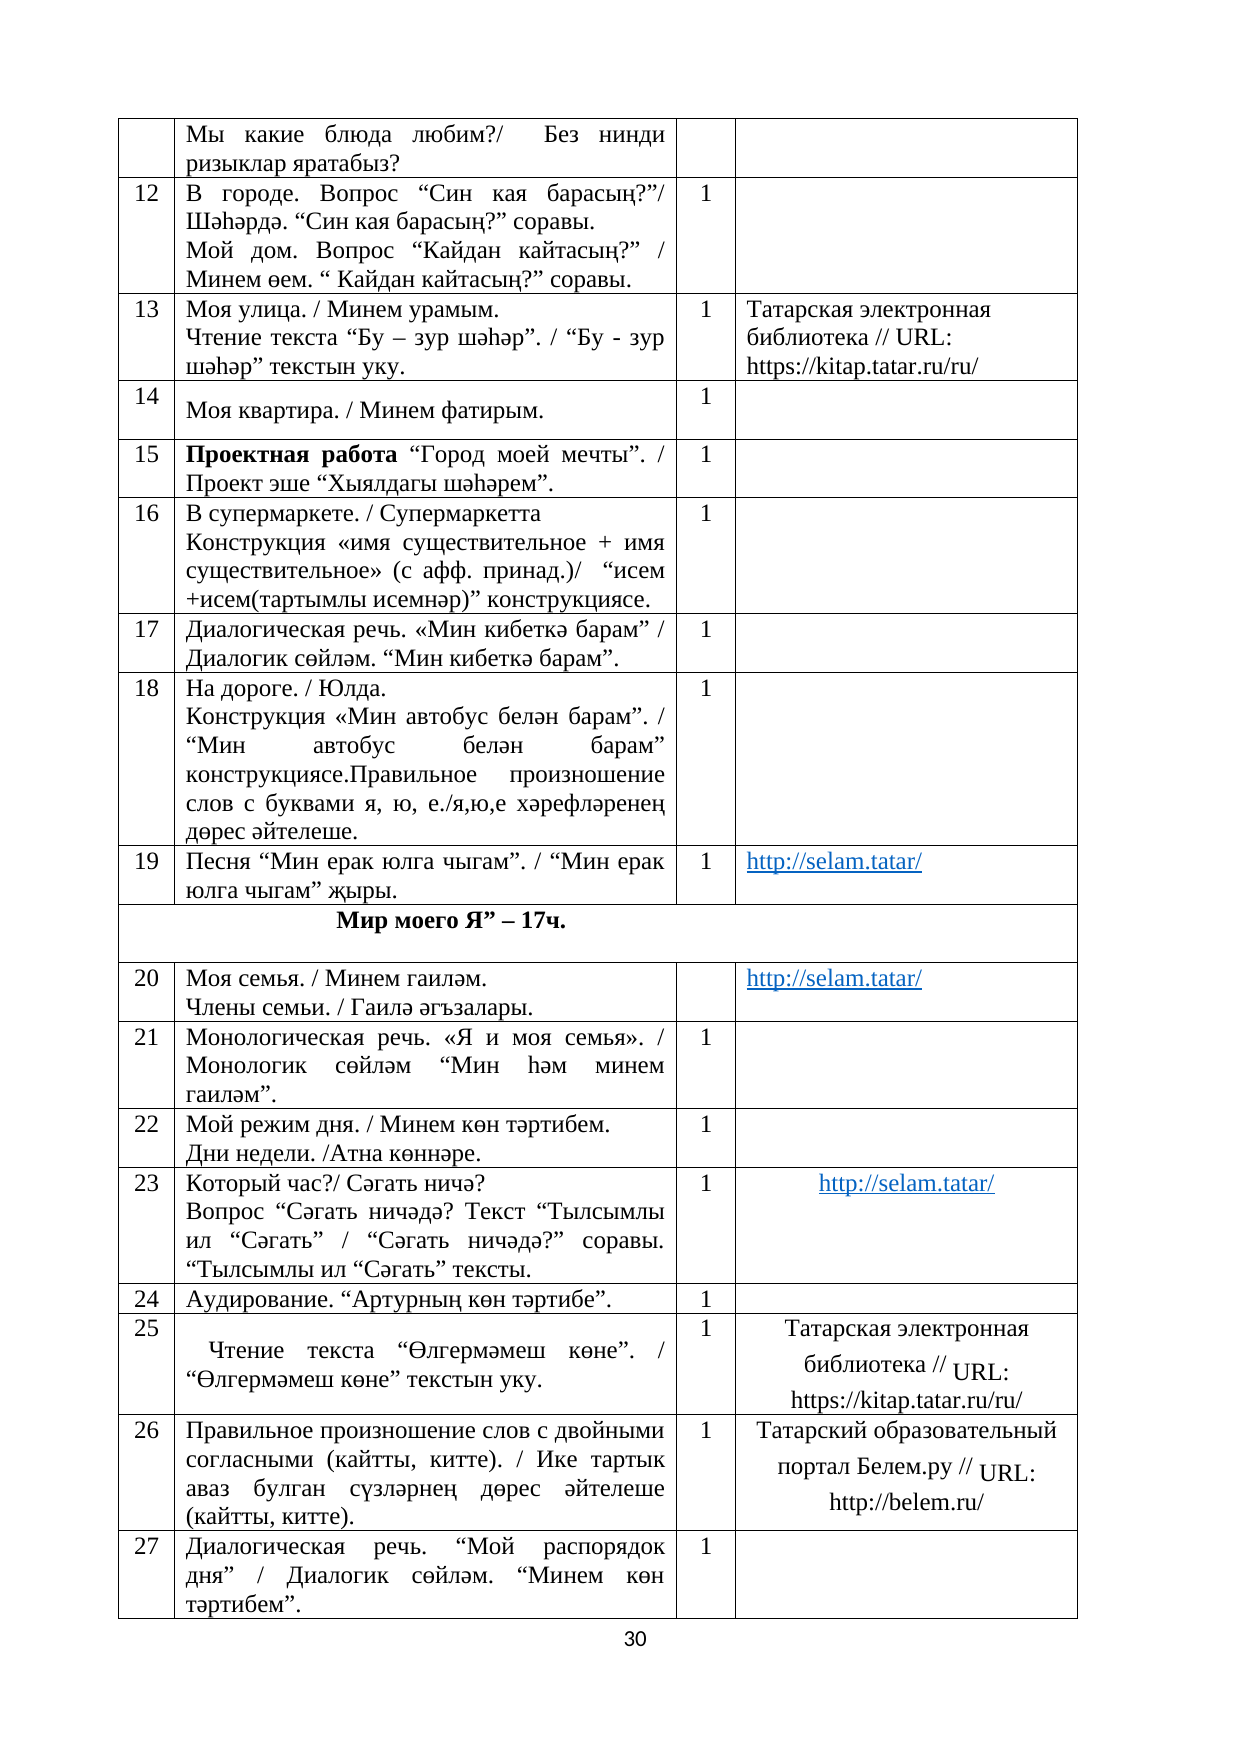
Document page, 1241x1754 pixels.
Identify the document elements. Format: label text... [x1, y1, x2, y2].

table_cell [736, 440, 1077, 497]
table_cell 15 [119, 440, 174, 497]
table_cell Аудирование. “Артурның көн тәртибе”. [175, 1284, 676, 1312]
table_cell Правильное произношение слов с двойными согласными (кайтты, китте). / Ике тартык аваз булган сүзләрнең дөрес әйтелеше (кайтты, китте). [175, 1415, 676, 1530]
table_cell [736, 614, 1077, 672]
table_cell Который час?/ Сәгать ничә? Вопрос “Сәгать ничәдә? Текст “Тылсымлы ил “Сәгать” / “Сәгать ничәдә?” соравы. “Тылсымлы ил “Сәгать” тексты. [175, 1168, 676, 1283]
table_cell 1 [677, 498, 735, 613]
table_cell Диалогическая речь. «Мин кибеткә барам” / Диалогик сөйләм. “Мин кибеткә барам”. [175, 614, 676, 672]
table_cell 1 [677, 1284, 735, 1312]
table_cell 1 [677, 846, 735, 904]
table_cell http://selam.tatar/ [736, 963, 1077, 1021]
table_cell Чтение текста “Өлгермәмеш көне”. / “Өлгермәмеш көне” текстын уку. [175, 1314, 676, 1414]
table_cell 19 [119, 846, 174, 904]
table_cell 21 [119, 1022, 174, 1108]
table_cell Моя семья. / Минем гаиләм. Члены семьи. / Гаилә әгъзалары. [175, 963, 676, 1021]
table_cell 1 [677, 119, 735, 177]
table_cell [736, 1022, 1077, 1108]
table_cell Мой режим дня. / Минем көн тәртибем. Дни недели. /Атна көннәре. [175, 1109, 676, 1167]
table_cell Татарская электронная библиотека // URL: https://kitap.tatar.ru/ru/ [736, 1314, 1077, 1414]
table_cell 1 [677, 1531, 735, 1617]
table_cell http://selam.tatar/ [736, 1168, 1077, 1283]
table_cell http://selam.tatar/ [736, 846, 1077, 904]
table_cell На дороге. / Юлда. Конструкция «Мин автобус белән барам”. / “Мин автобус белән барам” конструкциясе.Правильное произношение слов с буквами я, ю, е./я,ю,е хәрефләренең дөрес әйтелеше. [175, 673, 676, 845]
table_cell [736, 1284, 1077, 1312]
table_cell Песня “Мин ерак юлга чыгам”. / “Мин ерак юлга чыгам” җыры. [175, 846, 676, 904]
table_cell 23 [119, 1168, 174, 1283]
table_cell 1 [677, 1314, 735, 1414]
table_cell 20 [119, 963, 174, 1021]
table_cell 24 [119, 1284, 174, 1312]
table_cell 12 [119, 178, 174, 293]
table_cell 1 [677, 381, 735, 438]
table_cell 1 [677, 440, 735, 497]
table_cell Диалогическая речь. “Мой распорядок дня” / Диалогик сөйләм. “Минем көн тәртибем”. [175, 1531, 676, 1617]
table_cell Татарская электронная библиотека // URL: https://kitap.tatar.ru/ru/ [736, 294, 1077, 380]
table_cell В супермаркете. / Супермаркетта Конструкция «имя существительное + имя существительное» (с афф. принад.)/ “исем +исем(тартымлы исемнәр)” конструкциясе. [175, 498, 676, 613]
table_cell 1 [677, 1415, 735, 1530]
table_cell Проектная работа “Город моей мечты”. / Проект эше “Хыялдагы шәһәрем”. [175, 440, 676, 497]
table_cell 1 [677, 1022, 735, 1108]
table_cell 1 [677, 294, 735, 380]
table_cell [736, 1109, 1077, 1167]
table_cell 11 [119, 119, 174, 177]
table_cell 14 [119, 381, 174, 438]
table_cell [677, 963, 735, 1021]
table_cell Моя квартира. / Минем фатирым. [175, 381, 676, 438]
table_cell 1 [677, 178, 735, 293]
table_cell 22 [119, 1109, 174, 1167]
table_cell Моя улица. / Минем урамым. Чтение текста “Бу – зур шәһәр”. / “Бу - зур шәһәр” текстын уку. [175, 294, 676, 380]
table_cell Татарский образовательный портал Белем.ру // URL: http://belem.ru/ [736, 1415, 1077, 1530]
table_cell 26 [119, 1415, 174, 1530]
table_cell 1 [677, 1109, 735, 1167]
table_cell 27 [119, 1531, 174, 1617]
table_cell 17 [119, 614, 174, 672]
table_cell Мир моего Я” – 17ч. [119, 905, 1077, 962]
table_cell [736, 673, 1077, 845]
table_cell [736, 498, 1077, 613]
table_cell Монологическая речь. «Я и моя семья». / Монологик сөйләм “Мин һәм минем гаиләм”. [175, 1022, 676, 1108]
table_cell 18 [119, 673, 174, 845]
table_cell 1 [677, 614, 735, 672]
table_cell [175, 119, 676, 177]
table_cell [736, 178, 1077, 293]
table_cell 16 [119, 498, 174, 613]
table_cell 13 [119, 294, 174, 380]
table_cell В городе. Вопрос “Син кая барасың?”/ Шәһәрдә. “Син кая барасың?” соравы. Мой дом. Вопрос “Кайдан кайтасың?” / Минем өем. “ Кайдан кайтасың?” соравы. [175, 178, 676, 293]
table_cell 25 [119, 1314, 174, 1414]
table_cell [736, 381, 1077, 438]
table_cell 1 [677, 1168, 735, 1283]
table_cell [736, 119, 1077, 177]
table_cell [736, 1531, 1077, 1617]
table_cell 1 [677, 673, 735, 845]
